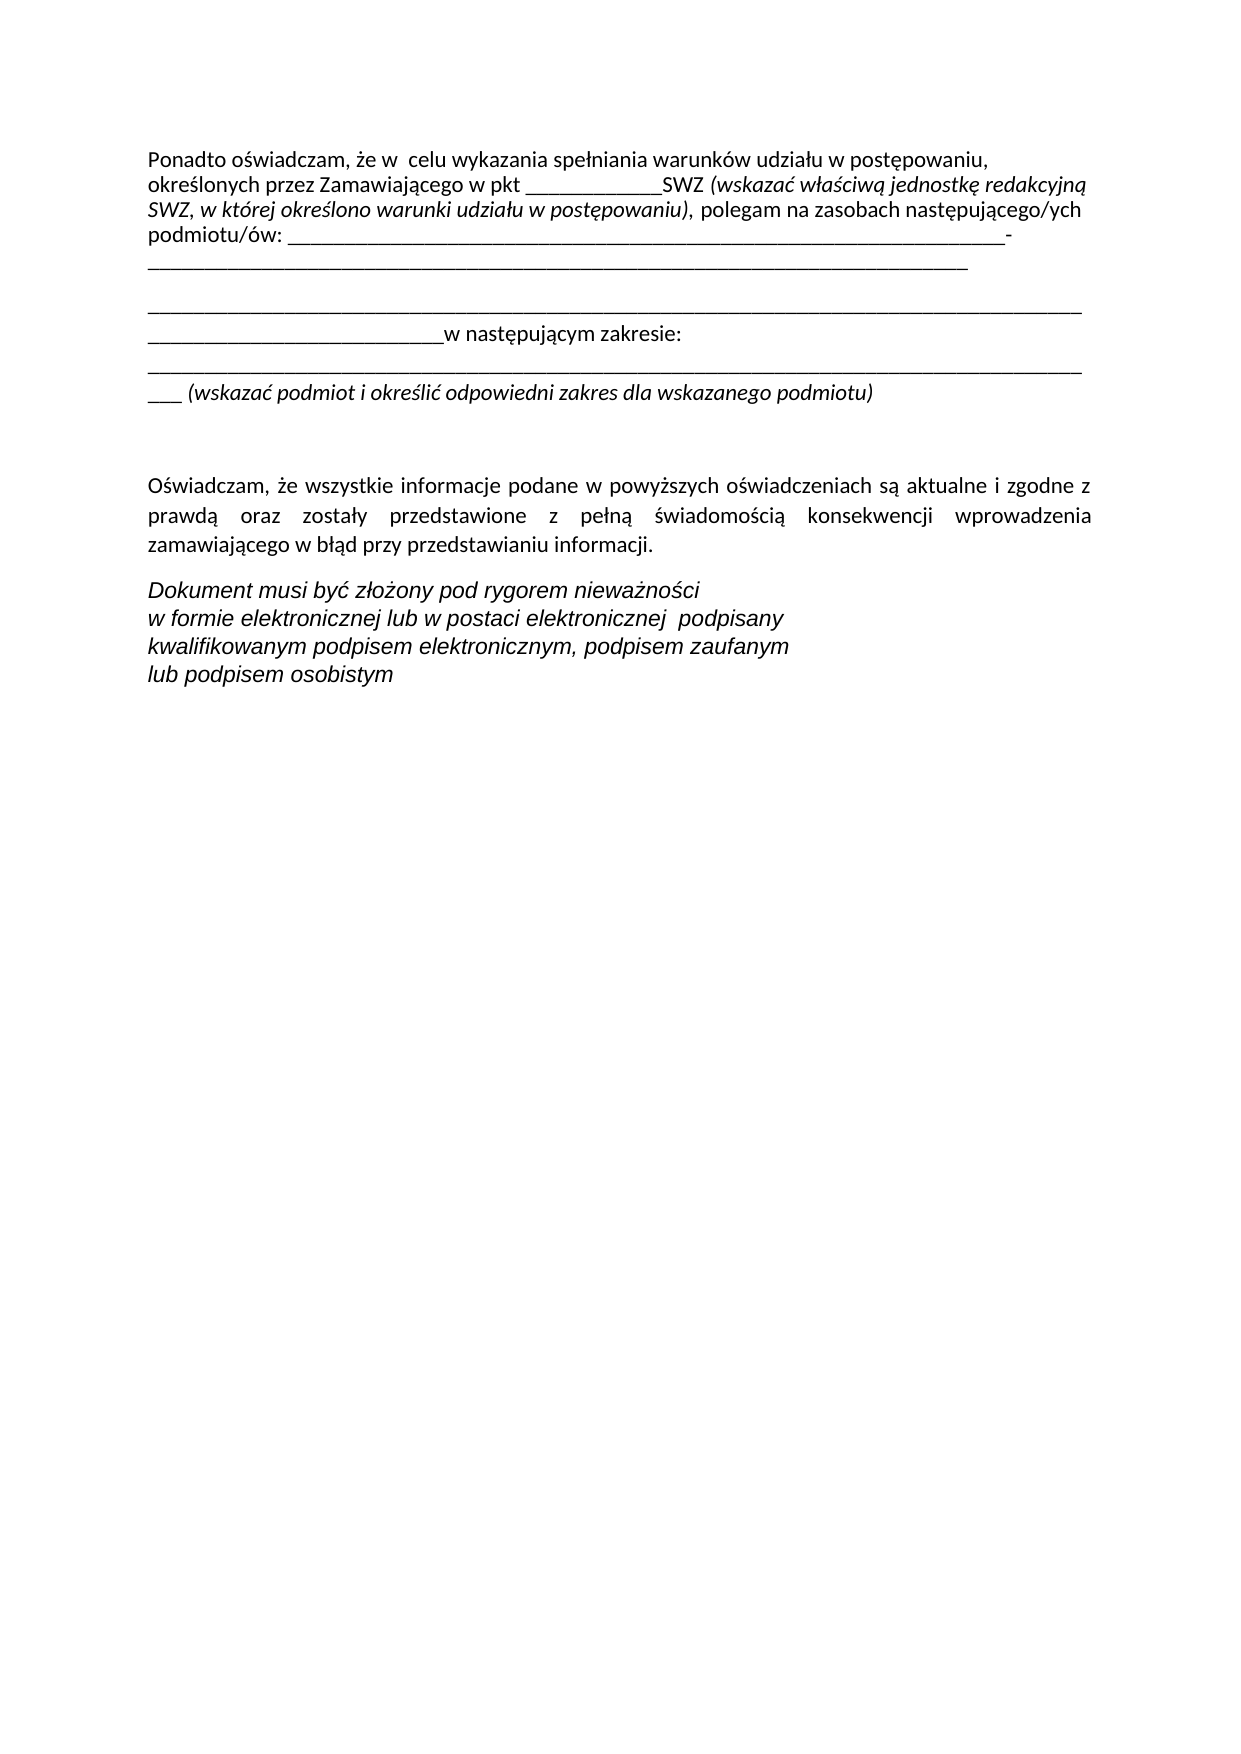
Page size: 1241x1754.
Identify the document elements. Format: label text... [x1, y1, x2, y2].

text Oświadczam, że wszystkie informacje podane w powyższych oświadczeniach są aktualne i zgodne z prawdą oraz zostały przedstawione z pełną świadomością konsekwencji wprowadzenia zamawiającego w błąd przy przedstawianiu informacji. [148, 471, 1093, 558]
text kwalifikowanym podpisem elektronicznym, podpisem zaufanym [148, 633, 1093, 659]
text Dokument musi być złożony pod rygorem nieważności w formie elektronicznej lub w postaci elektronicznej podpisany [148, 577, 1093, 631]
text lub podpisem osobistym [148, 661, 1093, 687]
text ____________________________________________________________________________________________________________w następującym zakresie: _____________________________________________________________________________________ (wskazać podmiot i określić odpowiedni zakres dla wskazanego podmiotu) [148, 289, 1093, 406]
text Ponadto oświadczam, że w celu wykazania spełniania warunków udziału w postępowaniu, określonych przez Zamawiającego w pkt ____________SWZ (wskazać właściwą jednostkę redakcyjną SWZ, w której określono warunki udziału w postępowaniu), polegam na zasobach następującego/ych podmiotu/ów: _______________________________________________________________- ________________________________________________________________________ [148, 148, 1093, 273]
